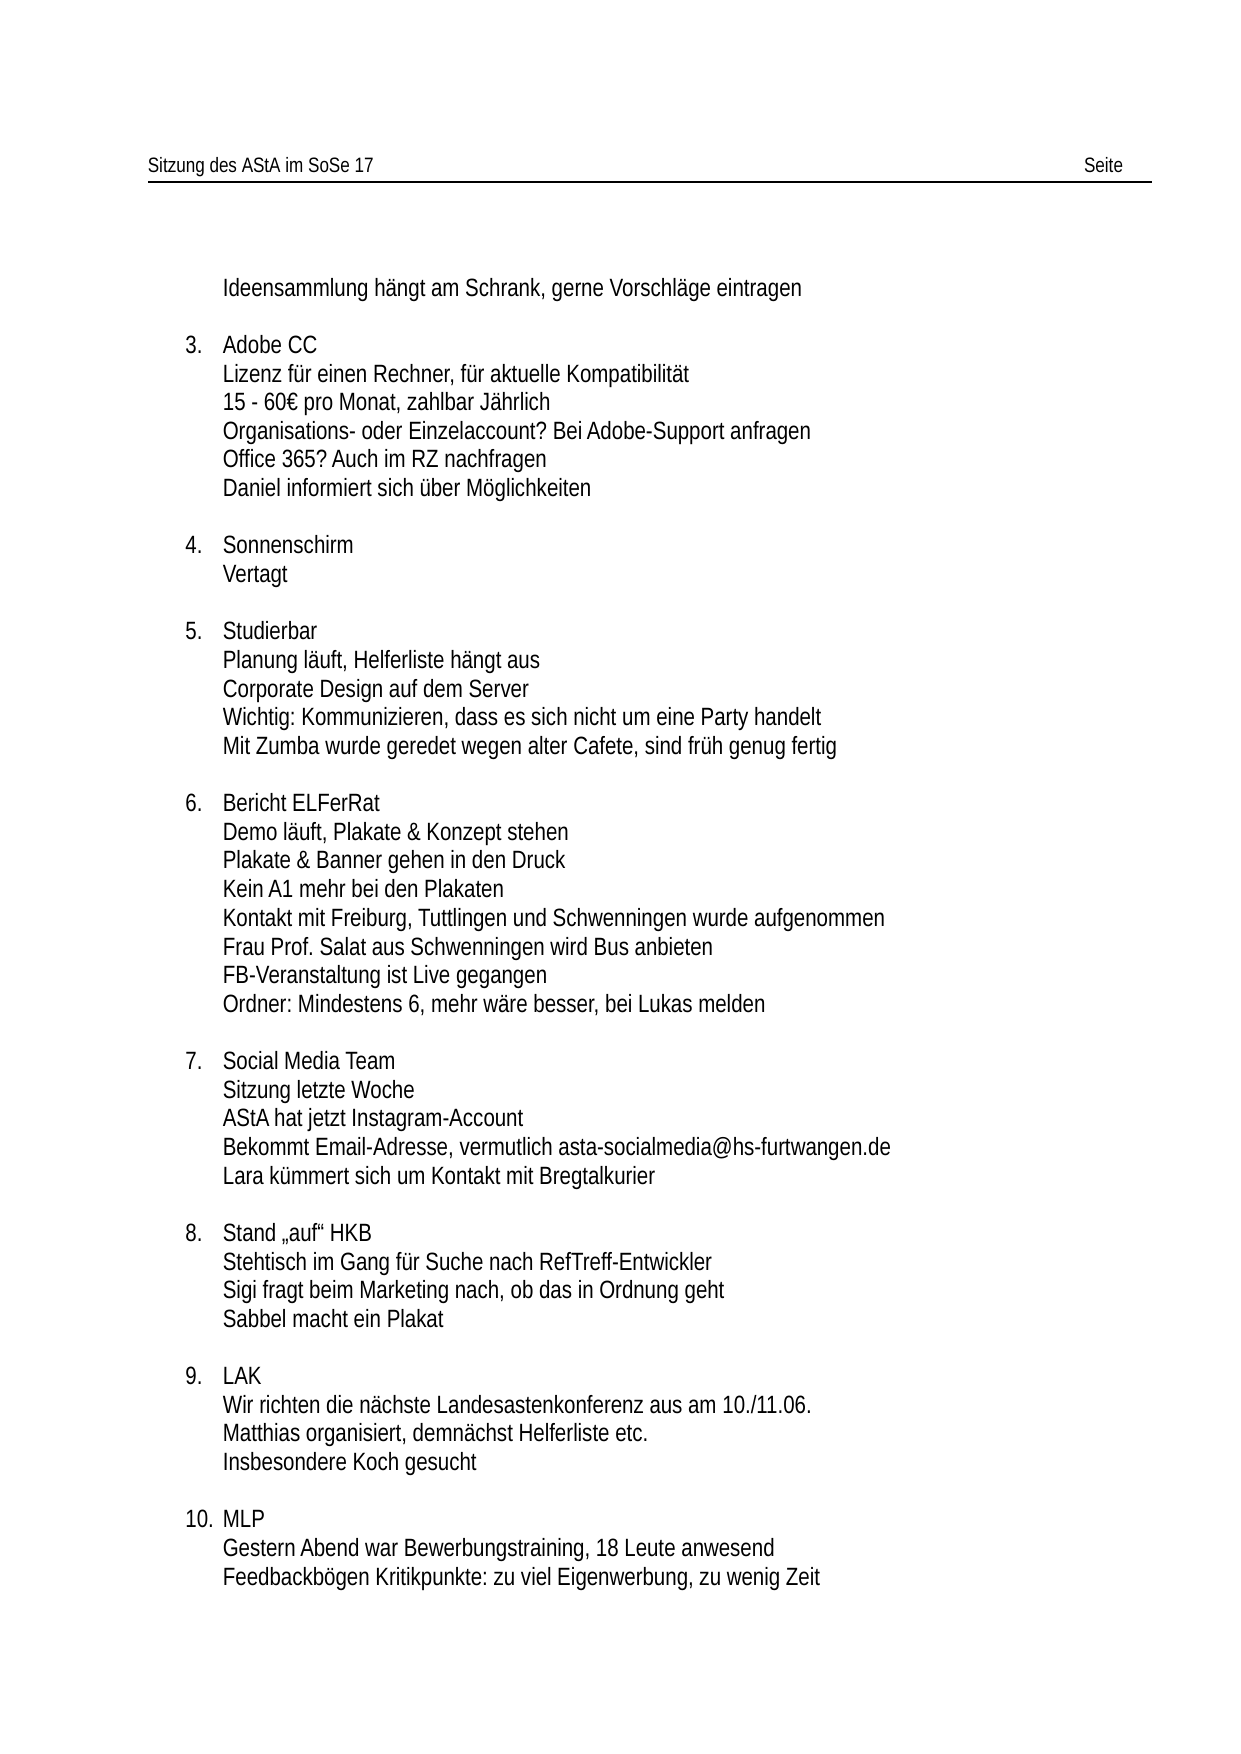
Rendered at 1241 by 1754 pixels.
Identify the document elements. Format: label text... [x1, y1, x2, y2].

list Ideensammlung hängt am Schrank, gerne Vorschläge eintragen [223, 273, 1122, 301]
list Sonnenschirm [185, 530, 1122, 559]
list Stehtisch im Gang für Suche nach RefTreff-Entwickler [223, 1247, 1122, 1275]
list Sitzung letzte Woche [223, 1075, 1122, 1103]
list Lara kümmert sich um Kontakt mit Bregtalkurier [223, 1161, 1122, 1189]
list Wichtig: Kommunizieren, dass es sich nicht um eine Party handelt [223, 702, 1122, 731]
list Kontakt mit Freiburg, Tuttlingen und Schwenningen wurde aufgenommen [223, 903, 1122, 931]
list AStA hat jetzt Instagram-Account [223, 1103, 1122, 1132]
list Ordner: Mindestens 6, mehr wäre besser, bei Lukas melden [223, 989, 1122, 1017]
list Social Media Team [185, 1046, 1122, 1075]
list Kein A1 mehr bei den Plakaten [223, 874, 1122, 903]
list Planung läuft, Helferliste hängt aus [223, 645, 1122, 674]
list Organisations- oder Einzelaccount? Bei Adobe-Support anfragen [223, 416, 1122, 444]
list Adobe CC [185, 330, 1122, 358]
list 15 - 60€ pro Monat, zahlbar Jährlich [223, 387, 1122, 416]
list Lizenz für einen Rechner, für aktuelle Kompatibilität [223, 358, 1122, 387]
list Mit Zumba wurde geredet wegen alter Cafete, sind früh genug fertig [223, 731, 1122, 759]
list Feedbackbögen Kritikpunkte: zu viel Eigenwerbung, zu wenig Zeit [223, 1562, 1122, 1590]
list Insbesondere Koch gesucht [223, 1447, 1122, 1476]
list Sigi fragt beim Marketing nach, ob das in Ordnung geht [223, 1275, 1122, 1304]
list Gestern Abend war Bewerbungstraining, 18 Leute anwesend [223, 1533, 1122, 1562]
list Vertagt [223, 559, 1122, 588]
list FB-Veranstaltung ist Live gegangen [223, 960, 1122, 989]
list Wir richten die nächste Landesastenkonferenz aus am 10./11.06. [223, 1390, 1122, 1418]
list Frau Prof. Salat aus Schwenningen wird Bus anbieten [223, 931, 1122, 960]
list Studierbar [185, 616, 1122, 645]
list Demo läuft, Plakate & Konzept stehen [223, 817, 1122, 846]
list MLP [185, 1504, 1122, 1533]
list Sabbel macht ein Plakat [223, 1304, 1122, 1332]
list Bericht ELFerRat [185, 788, 1122, 817]
list Office 365? Auch im RZ nachfragen [223, 444, 1122, 473]
list Stand „auf“ HKB [185, 1218, 1122, 1247]
list LAK [185, 1361, 1122, 1390]
list Plakate & Banner gehen in den Druck [223, 846, 1122, 874]
list Bekommt Email-Adresse, vermutlich asta-socialmedia@hs-furtwangen.de [223, 1132, 1122, 1161]
list Matthias organisiert, demnächst Helferliste etc. [223, 1418, 1122, 1447]
list Corporate Design auf dem Server [223, 674, 1122, 702]
list Daniel informiert sich über Möglichkeiten [223, 473, 1122, 502]
